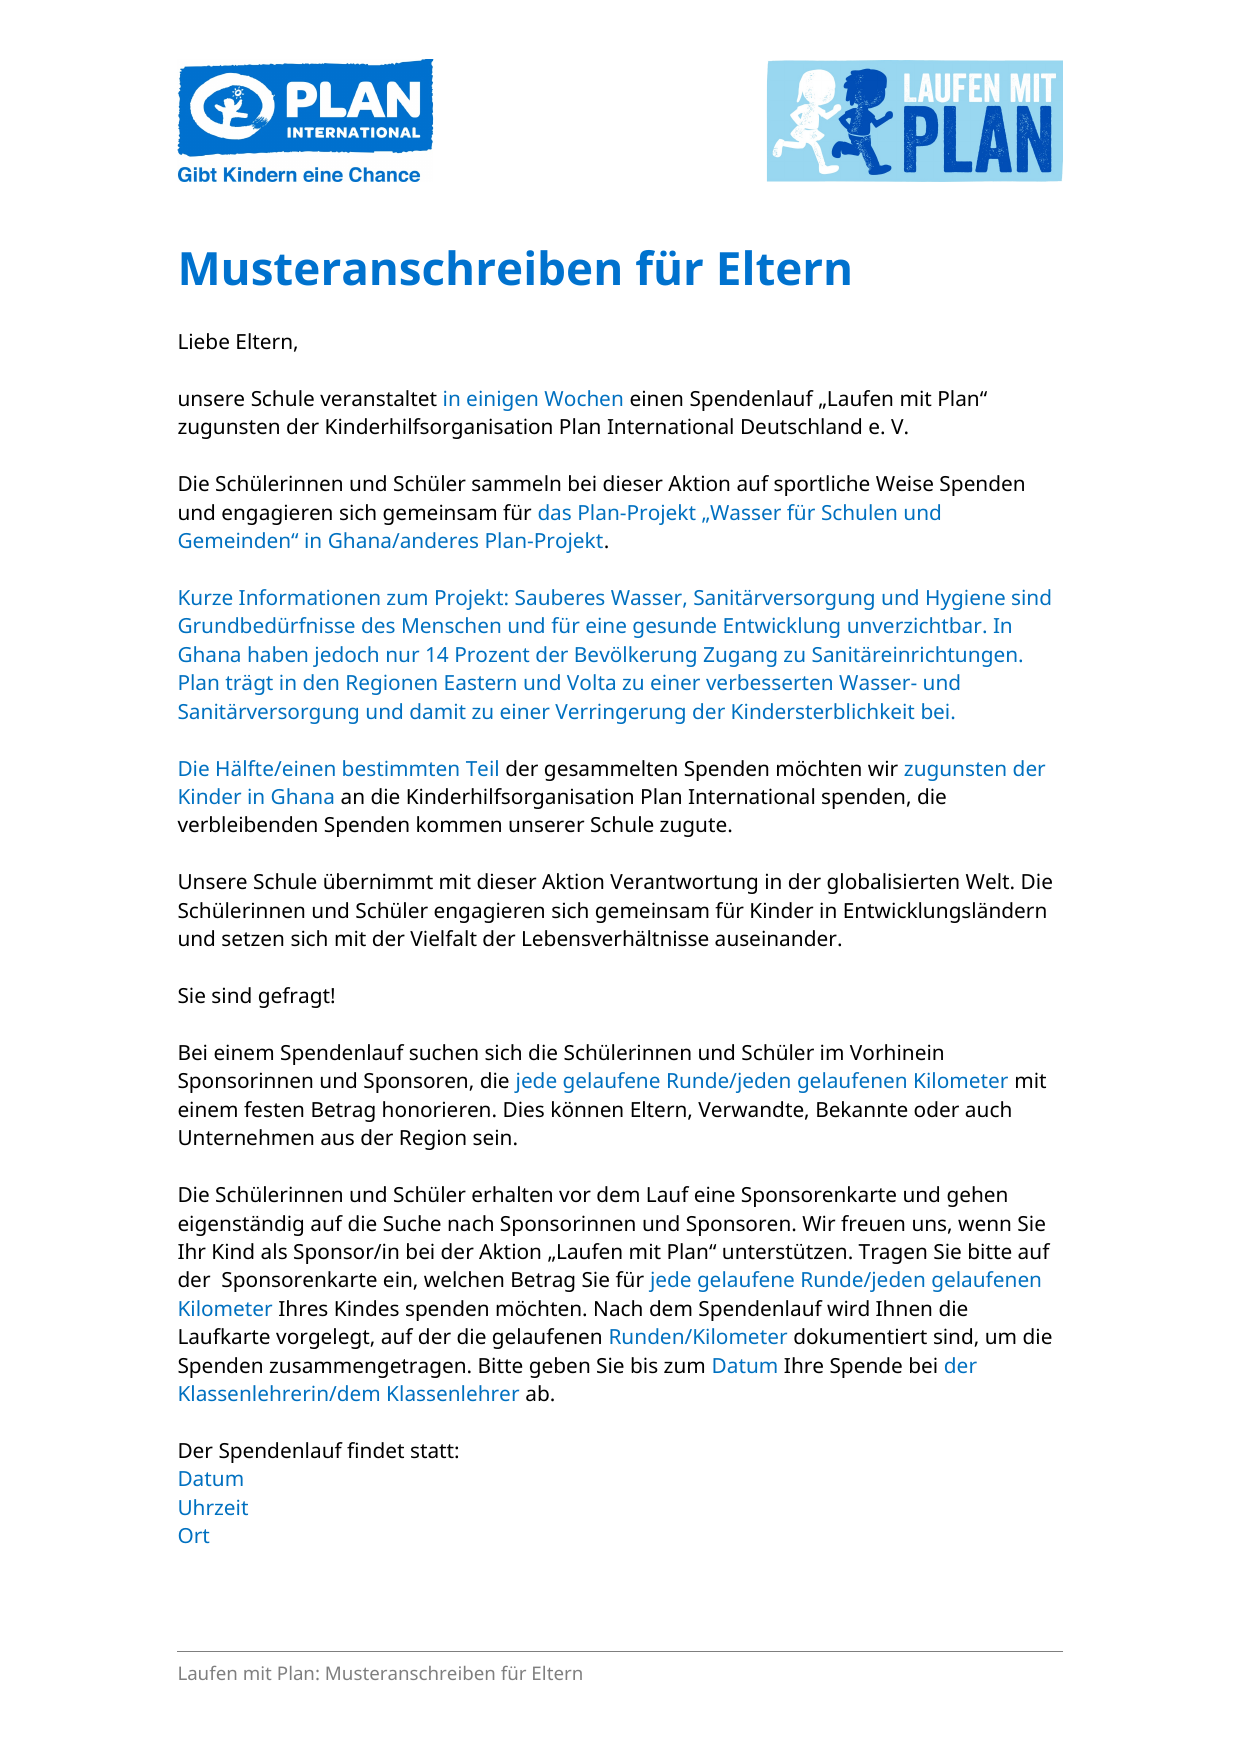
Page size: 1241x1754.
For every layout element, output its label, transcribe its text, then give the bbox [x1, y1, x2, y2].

text Uhrzeit [177, 1493, 1063, 1521]
text Ort [177, 1521, 1063, 1550]
text Die Hälfte/einen bestimmten Teil der gesammelten Spenden möchten wir zugunsten der Kinder in Ghana an die Kinderhilfsorganisation Plan International spenden, die verbleibenden Spenden kommen unserer Schule zugute. [177, 754, 1063, 839]
text Unsere Schule übernimmt mit dieser Aktion Verantwortung in der globalisierten Welt. Die Schülerinnen und Schüler engagieren sich gemeinsam für Kinder in Entwicklungsländern und setzen sich mit der Vielfalt der Lebensverhältnisse auseinander. [177, 867, 1063, 953]
text Liebe Eltern, [177, 327, 1063, 356]
text Die Schülerinnen und Schüler erhalten vor dem Lauf eine Sponsorenkarte und gehen eigenständig auf die Suche nach Sponsorinnen und Sponsoren. Wir freuen uns, wenn Sie Ihr Kind als Sponsor/in bei der Aktion „Laufen mit Plan“ unterstützen. Tragen Sie bitte auf der Sponsorenkarte ein, welchen Betrag Sie für jede gelaufene Runde/jeden gelaufenen Kilometer Ihres Kindes spenden möchten. Nach dem Spendenlauf wird Ihnen die Laufkarte vorgelegt, auf der die gelaufenen Runden/Kilometer dokumentiert sind, um die Spenden zusammengetragen. Bitte geben Sie bis zum Datum Ihre Spende bei der Klassenlehrerin/dem Klassenlehrer ab. [177, 1180, 1063, 1408]
text Bei einem Spendenlauf suchen sich die Schülerinnen und Schüler im Vorhinein Sponsorinnen und Sponsoren, die jede gelaufene Runde/jeden gelaufenen Kilometer mit einem festen Betrag honorieren. Dies können Eltern, Verwandte, Bekannte oder auch Unternehmen aus der Region sein. [177, 1038, 1063, 1152]
text Datum [177, 1464, 1063, 1493]
text Kurze Informationen zum Projekt: Sauberes Wasser, Sanitärversorgung und Hygiene sind Grundbedürfnisse des Menschen und für eine gesunde Entwicklung unverzichtbar. In Ghana haben jedoch nur 14 Prozent der Bevölkerung Zugang zu Sanitäreinrichtungen. Plan trägt in den Regionen Eastern und Volta zu einer verbesserten Wasser- und Sanitärversorgung und damit zu einer Verringerung der Kindersterblichkeit bei. [177, 583, 1063, 725]
text Sie sind gefragt! [177, 981, 1063, 1009]
text Die Schülerinnen und Schüler sammeln bei dieser Aktion auf sportliche Weise Spenden und engagieren sich gemeinsam für das Plan-Projekt „Wasser für Schulen und Gemeinden“ in Ghana/anderes Plan-Projekt. [177, 469, 1063, 554]
picture [177, 59, 434, 182]
text unsere Schule veranstaltet in einigen Wochen einen Spendenlauf „Laufen mit Plan“ zugunsten der Kinderhilfsorganisation Plan International Deutschland e. V. [177, 384, 1063, 441]
text Der Spendenlauf findet statt: [177, 1436, 1063, 1464]
subtitle Musteranschreiben für Eltern [177, 236, 1063, 299]
picture [766, 60, 1063, 182]
